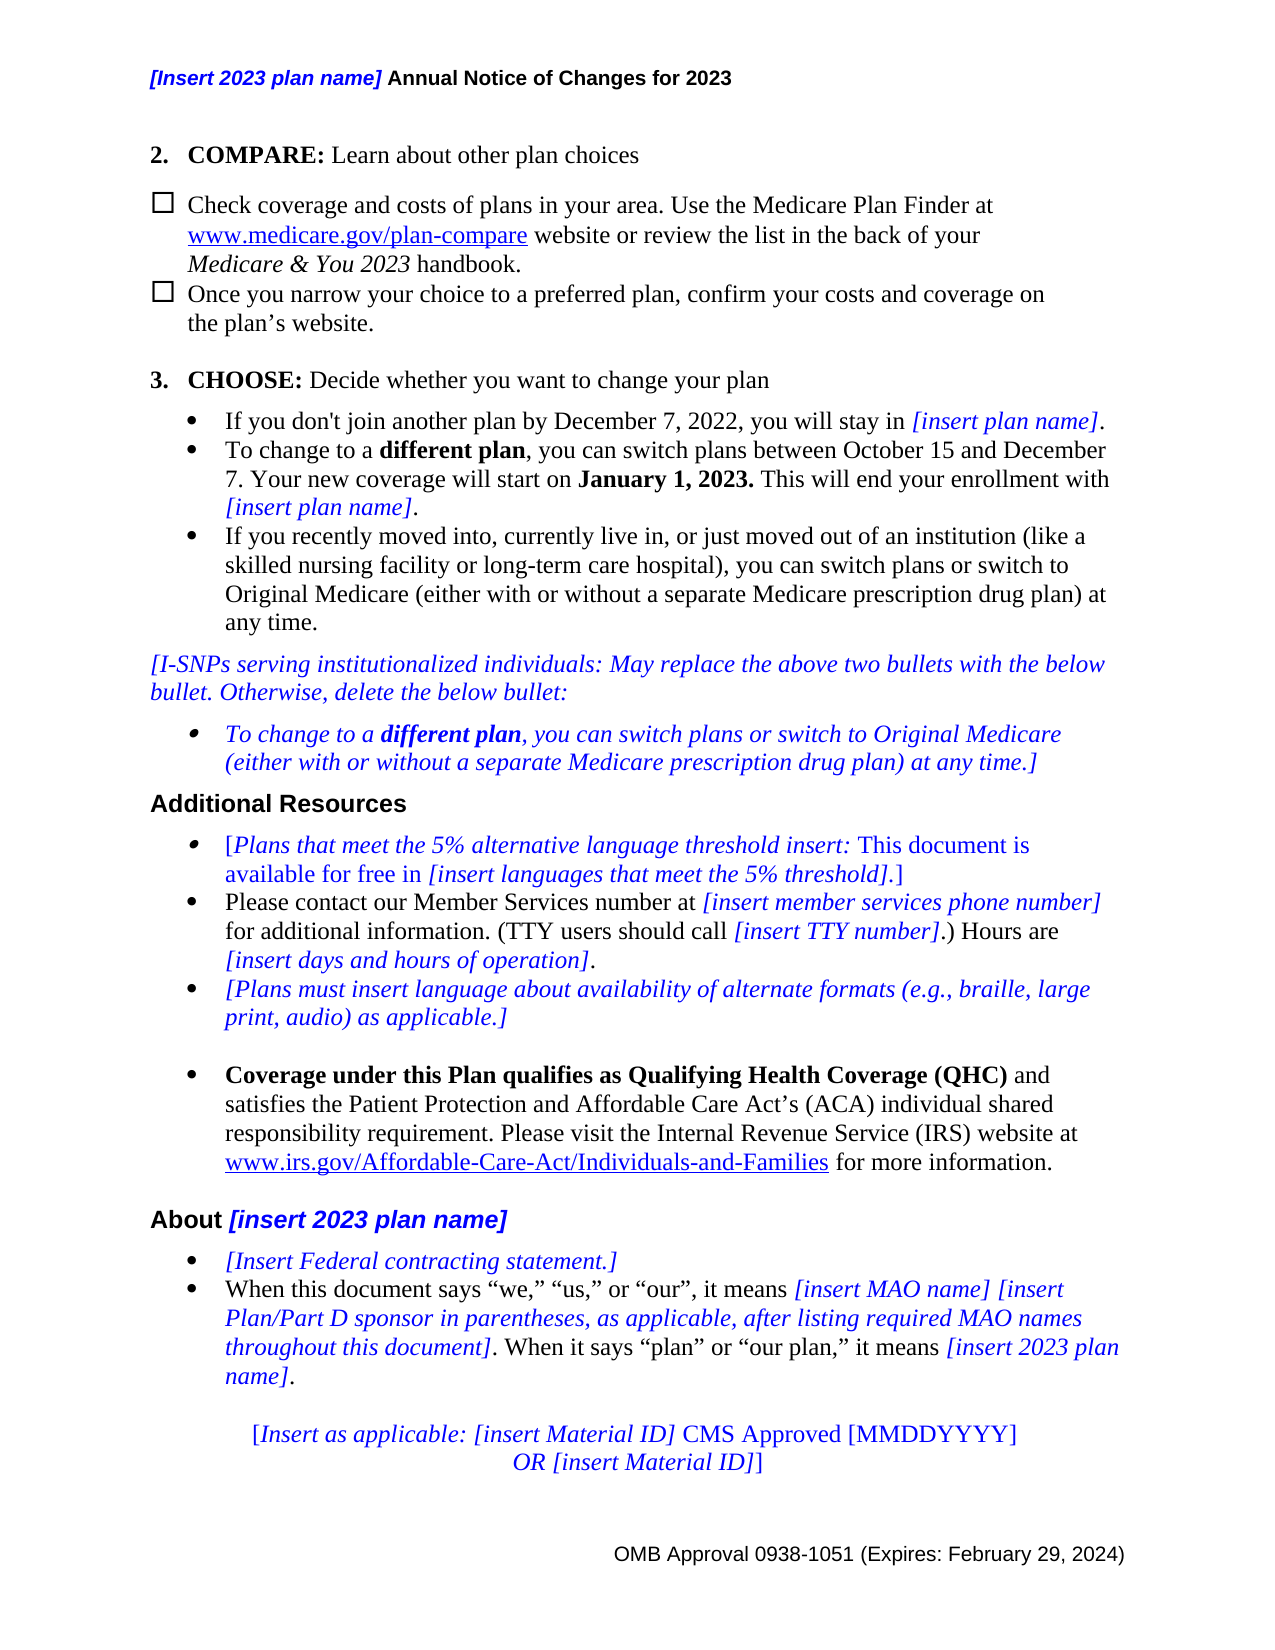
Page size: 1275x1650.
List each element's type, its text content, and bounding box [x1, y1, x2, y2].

list [Insert Federal contracting statement.] [187, 1246, 1125, 1274]
subtitle Additional Resources [150, 789, 1125, 817]
list To change to a different plan, you can switch plans or switch to Original Medicare (either with or without a separate Medicare prescription drug plan) at any time.] [187, 719, 1125, 776]
list If you don't join another plan by December 7, 2022, you will stay in [insert plan name]. [187, 406, 1125, 435]
list To change to a different plan, you can switch plans between October 15 and December 7. Your new coverage will start on January 1, 2023. This will end your enrollment with [insert plan name]. [187, 435, 1125, 521]
text [Insert as applicable: [insert Material ID] CMS Approved [MMDDYYYY] OR [insert Material ID]] [150, 1419, 1125, 1476]
list Once you narrow your choice to a preferred plan, confirm your costs and coverage on the plan’s website. [150, 277, 1050, 336]
list Coverage under this Plan qualifies as Qualifying Health Coverage (QHC) and satisfies the Patient Protection and Affordable Care Act’s (ACA) individual shared responsibility requirement. Please visit the Internal Revenue Service (IRS) website at www.irs.gov/Affordable-Care-Act/Individuals-and-Families for more information. [187, 1060, 1125, 1175]
list Check coverage and costs of plans in your area. Use the Medicare Plan Finder at www.medicare.gov/plan-compare website or review the list in the back of your Medicare & You 2023 handbook. [150, 190, 1050, 277]
subtitle About [insert 2023 plan name] [150, 1204, 1125, 1233]
list [Plans must insert language about availability of alternate formats (e.g., braille, large print, audio) as applicable.] [187, 974, 1125, 1031]
text [I-SNPs serving institutionalized individuals: May replace the above two bullets with the below bullet. Otherwise, delete the below bullet: [150, 649, 1125, 706]
list COMPARE: Learn about other plan choices [150, 141, 1050, 169]
list CHOOSE: Decide whether you want to change your plan [150, 365, 1050, 394]
list [Plans that meet the 5% alternative language threshold insert: This document is available for free in [insert languages that meet the 5% threshold].] [187, 830, 1125, 887]
list If you recently moved into, currently live in, or just moved out of an institution (like a skilled nursing facility or long-term care hospital), you can switch plans or switch to Original Medicare (either with or without a separate Medicare prescription drug plan) at any time. [187, 521, 1125, 636]
list Please contact our Member Services number at [insert member services phone number] for additional information. (TTY users should call [insert TTY number].) Hours are [insert days and hours of operation]. [187, 887, 1125, 974]
list When this document says “we,” “us,” or “our”, it means [insert MAO name] [insert Plan/Part D sponsor in parentheses, as applicable, after listing required MAO names throughout this document]. When it says “plan” or “our plan,” it means [insert 2023 plan name]. [187, 1274, 1125, 1389]
